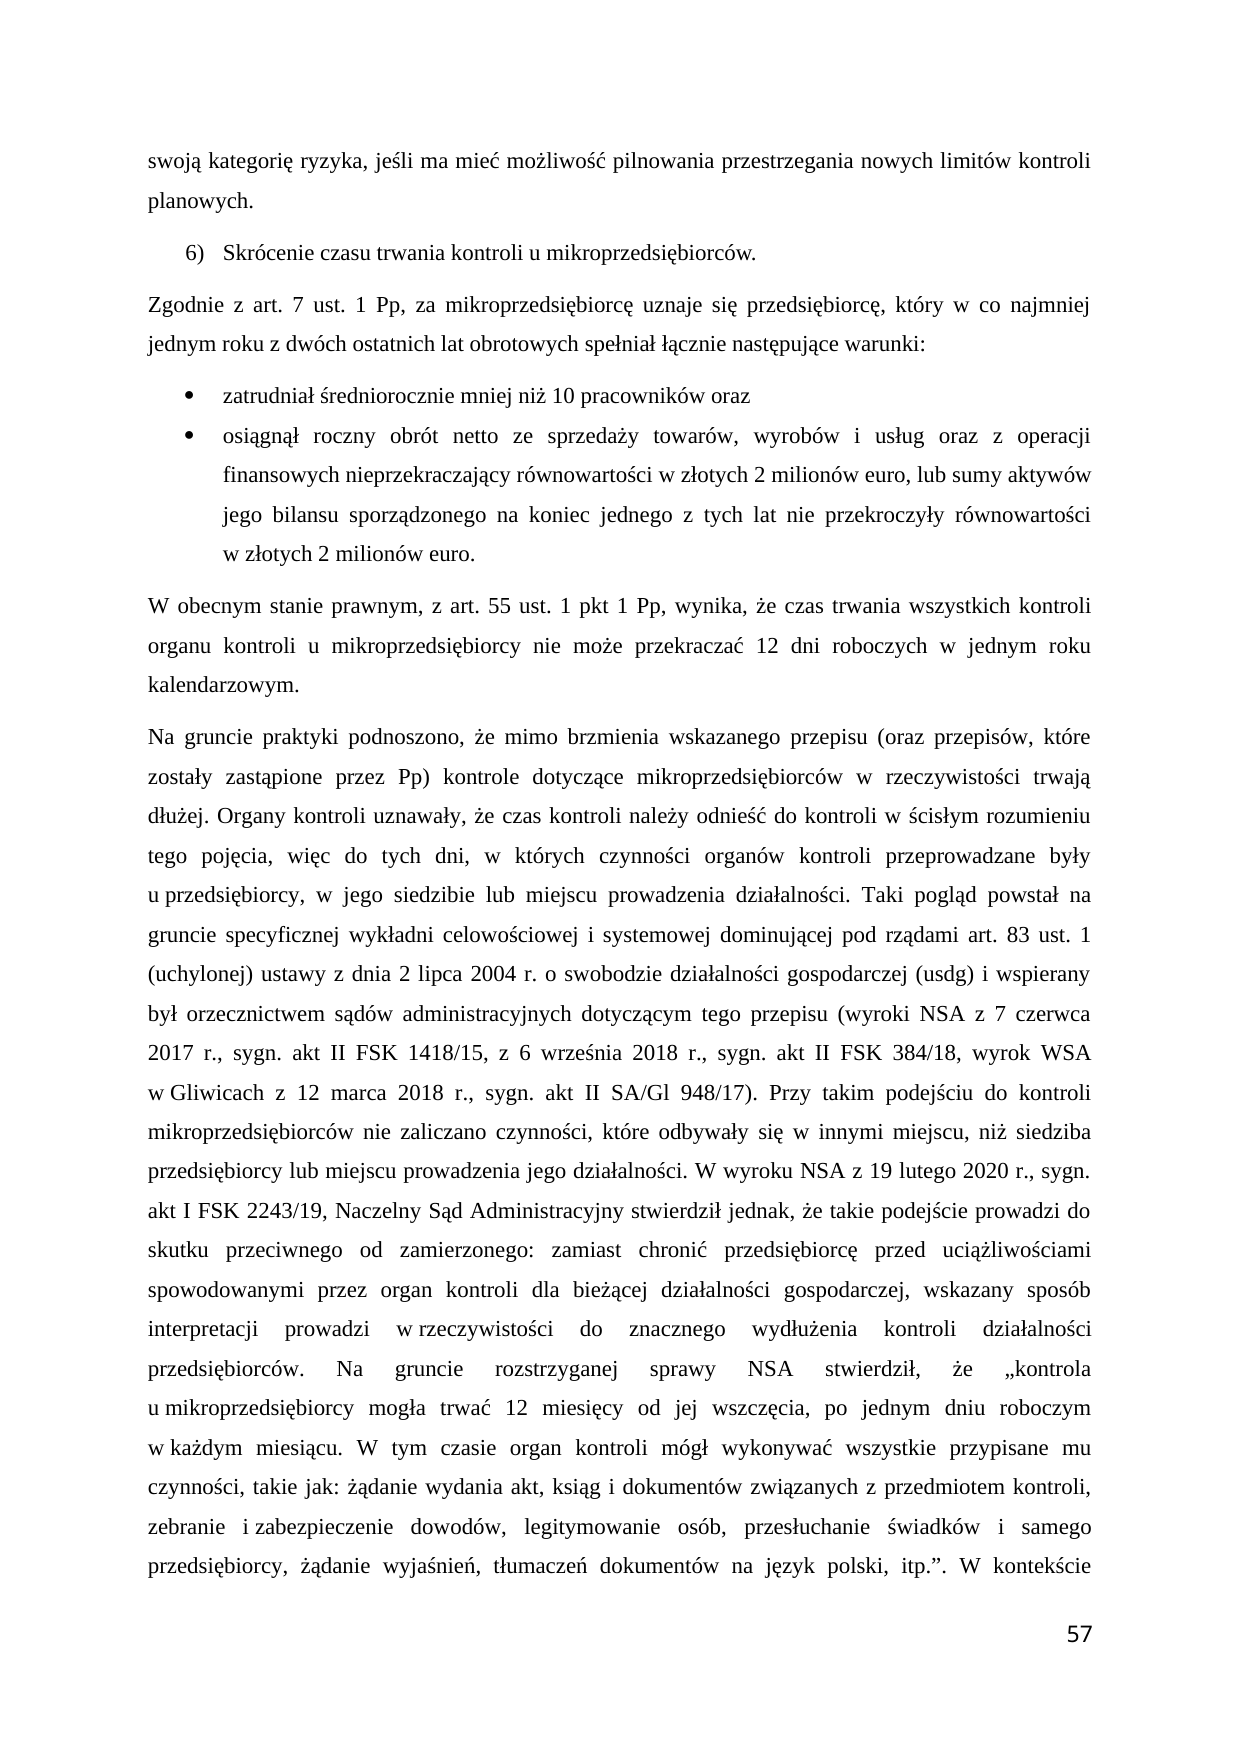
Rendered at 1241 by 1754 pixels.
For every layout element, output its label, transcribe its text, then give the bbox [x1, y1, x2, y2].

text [148, 148, 1093, 213]
list Skrócenie czasu trwania kontroli u mikroprzedsiębiorców. [185, 239, 1093, 265]
list zatrudniał średniorocznie mniej niż 10 pracowników oraz [185, 382, 1093, 409]
list osiągnął roczny obrót netto ze sprzedaży towarów, wyrobów i usług oraz z operacji finansowych nieprzekraczający równowartości w złotych 2 milionów euro, lub sumy aktywów jego bilansu sporządzonego na koniec jednego z tych lat nie przekroczyły równowartości w złotych 2 milionów euro. [185, 422, 1093, 567]
text W obecnym stanie prawnym, z art. 55 ust. 1 pkt 1 Pp, wynika, że czas trwania wszystkich kontroli organu kontroli u mikroprzedsiębiorcy nie może przekraczać 12 dni roboczych w jednym roku kalendarzowym. [148, 592, 1093, 698]
text Zgodnie z art. 7 ust. 1 Pp, za mikroprzedsiębiorcę uznaje się przedsiębiorcę, który w co najmniej jednym roku z dwóch ostatnich lat obrotowych spełniał łącznie następujące warunki: [148, 291, 1093, 357]
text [148, 723, 1093, 1579]
